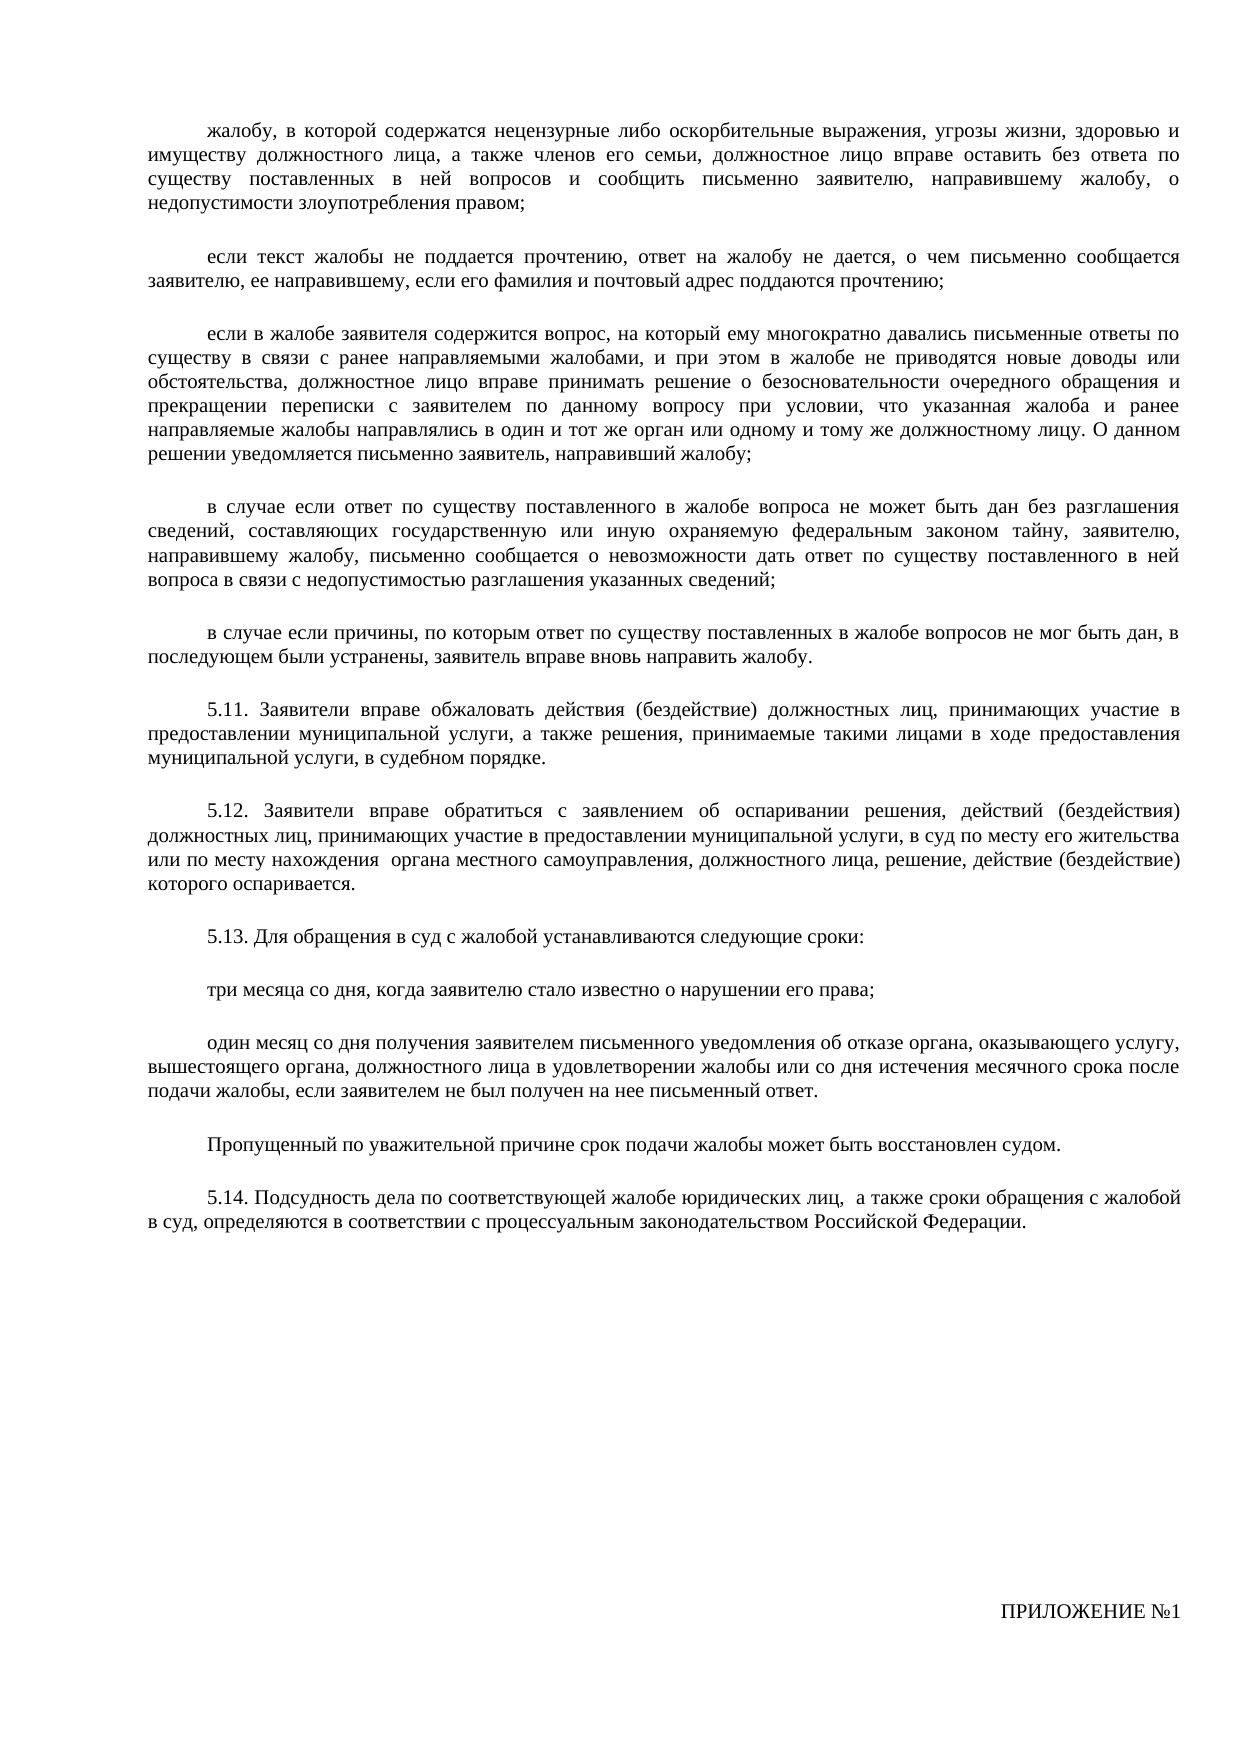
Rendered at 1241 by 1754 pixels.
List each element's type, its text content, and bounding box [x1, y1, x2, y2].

text если текст жалобы не поддается прочтению, ответ на жалобу не дается, о чем письменно сообщается заявителю, ее направившему, если его фамилия и почтовый адрес поддаются прочтению; [148, 243, 1181, 292]
text 5.14. Подсудность дела по соответствующей жалобе юридических лиц, а также сроки обращения с жалобой в суд, определяются в соответствии с процессуальным законодательством Российской Федерации. [148, 1185, 1181, 1233]
text в случае если ответ по существу поставленного в жалобе вопроса не может быть дан без разглашения сведений, составляющих государственную или иную охраняемую федеральным законом тайну, заявителю, направившему жалобу, письменно сообщается о невозможности дать ответ по существу поставленного в ней вопроса в связи с недопустимостью разглашения указанных сведений; [148, 494, 1181, 591]
text Пропущенный по уважительной причине срок подачи жалобы может быть восстановлен судом. [148, 1132, 1181, 1156]
text если в жалобе заявителя содержится вопрос, на который ему многократно давались письменные ответы по существу в связи с ранее направляемыми жалобами, и при этом в жалобе не приводятся новые доводы или обстоятельства, должностное лицо вправе принимать решение о безосновательности очередного обращения и прекращении переписки с заявителем по данному вопросу при условии, что указанная жалоба и ранее направляемые жалобы направлялись в один и тот же орган или одному и тому же должностному лицу. О данном решении уведомляется письменно заявитель, направивший жалобу; [148, 321, 1181, 465]
text три месяца со дня, когда заявителю стало известно о нарушении его права; [148, 977, 1181, 1001]
text ПРИЛОЖЕНИЕ №1 [223, 1599, 1181, 1623]
text в случае если причины, по которым ответ по существу поставленных в жалобе вопросов не мог быть дан, в последующем были устранены, заявитель вправе вновь направить жалобу. [148, 620, 1181, 668]
text 5.13. Для обращения в суд с жалобой устанавливаются следующие сроки: [148, 924, 1181, 948]
text жалобу, в которой содержатся нецензурные либо оскорбительные выражения, угрозы жизни, здоровью и имуществу должностного лица, а также членов его семьи, должностное лицо вправе оставить без ответа по существу поставленных в ней вопросов и сообщить письменно заявителю, направившему жалобу, о недопустимости злоупотребления правом; [148, 118, 1181, 214]
text 5.11. Заявители вправе обжаловать действия (бездействие) должностных лиц, принимающих участие в предоставлении муниципальной услуги, а также решения, принимаемые такими лицами в ходе предоставления муниципальной услуги, в судебном порядке. [148, 697, 1181, 769]
text 5.12. Заявители вправе обратиться с заявлением об оспаривании решения, действий (бездействия) должностных лиц, принимающих участие в предоставлении муниципальной услуги, в суд по месту его жительства или по месту нахождения органа местного самоуправления, должностного лица, решение, действие (бездействие) которого оспаривается. [148, 798, 1181, 895]
text один месяц со дня получения заявителем письменного уведомления об отказе органа, оказывающего услугу, вышестоящего органа, должностного лица в удовлетворении жалобы или со дня истечения месячного срока после подачи жалобы, если заявителем не был получен на нее письменный ответ. [148, 1030, 1181, 1102]
